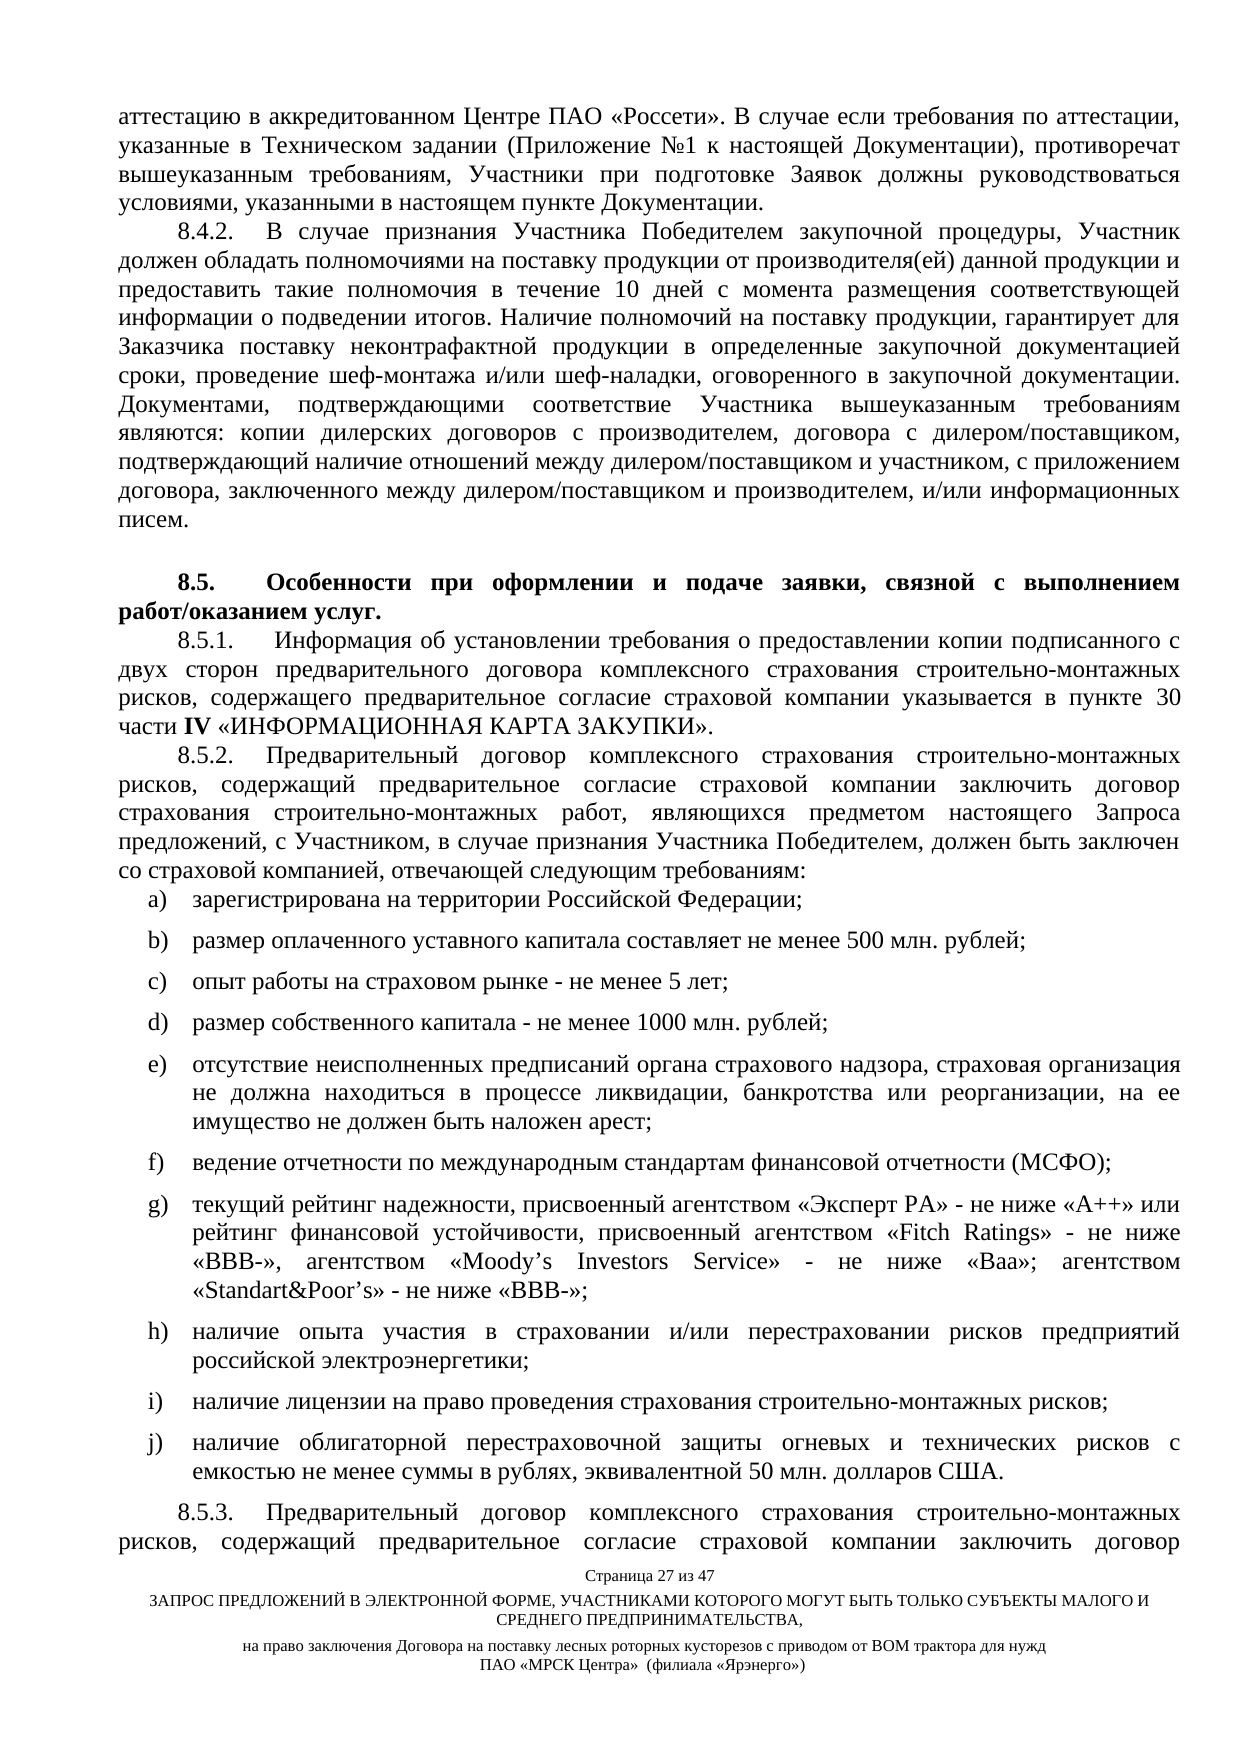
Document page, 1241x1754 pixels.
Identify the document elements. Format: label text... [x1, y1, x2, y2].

list наличие облигаторной перестраховочной защиты огневых и технических рисков с емкостью не менее суммы в рублях, эквивалентной 50 млн. долларов США. [148, 1427, 1181, 1485]
subtitle Информация об установлении требования о предоставлении копии подписанного с двух сторон предварительного договора комплексного страхования строительно-монтажных рисков, содержащего предварительное согласие страховой компании указывается в пункте 30 части IV «ИНФОРМАЦИОННАЯ КАРТА ЗАКУПКИ». [118, 625, 1181, 740]
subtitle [118, 1497, 1181, 1555]
list размер оплаченного уставного капитала составляет не менее 500 млн. рублей; [148, 925, 1181, 954]
subtitle В случае признания Участника Победителем закупочной процедуры, Участник должен обладать полномочиями на поставку продукции от производителя(ей) данной продукции и предоставить такие полномочия в течение 10 дней с момента размещения соответствующей информации о подведении итогов. Наличие полномочий на поставку продукции, гарантирует для Заказчика поставку неконтрафактной продукции в определенные закупочной документацией сроки, проведение шеф-монтажа и/или шеф-наладки, оговоренного в закупочной документации. Документами, подтверждающими соответствие Участника вышеуказанным требованиям являются: копии дилерских договоров с производителем, договора с дилером/поставщиком, подтверждающий наличие отношений между дилером/поставщиком и участником, с приложением договора, заключенного между дилером/поставщиком и производителем, и/или информационных писем. [118, 216, 1181, 532]
list текущий рейтинг надежности, присвоенный агентством «Эксперт РА» - не ниже «А++» или рейтинг финансовой устойчивости, присвоенный агентством «Fitch Ratings» - не ниже «BBB-», агентством «Moody’s Investors Service» - не ниже «Baa»; агентством «Standart&Poor’s» - не ниже «BBB-»; [148, 1189, 1181, 1304]
list наличие лицензии на право проведения страхования строительно-монтажных рисков; [148, 1386, 1181, 1415]
subtitle Предварительный договор комплексного страхования строительно-монтажных рисков, содержащий предварительное согласие страховой компании заключить договор страхования строительно-монтажных работ, являющихся предметом настоящего Запроса предложений, с Участником, в случае признания Участника Победителем, должен быть заключен со страховой компанией, отвечающей следующим требованиям: [118, 740, 1181, 884]
list размер собственного капитала - не менее 1000 млн. рублей; [148, 1007, 1181, 1036]
list зарегистрирована на территории Российской Федерации; [148, 884, 1181, 912]
list ведение отчетности по международным стандартам финансовой отчетности (МСФО); [148, 1147, 1181, 1176]
list отсутствие неисполненных предписаний органа страхового надзора, страховая организация не должна находиться в процессе ликвидации, банкротства или реорганизации, на ее имущество не должен быть наложен арест; [148, 1049, 1181, 1135]
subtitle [118, 101, 1181, 216]
list наличие опыта участия в страховании и/или перестраховании рисков предприятий российской электроэнергетики; [148, 1316, 1181, 1374]
subtitle Особенности при оформлении и подаче заявки, связной с выполнением работ/оказанием услуг. [118, 567, 1181, 625]
list опыт работы на страховом рынке - не менее 5 лет; [148, 966, 1181, 995]
